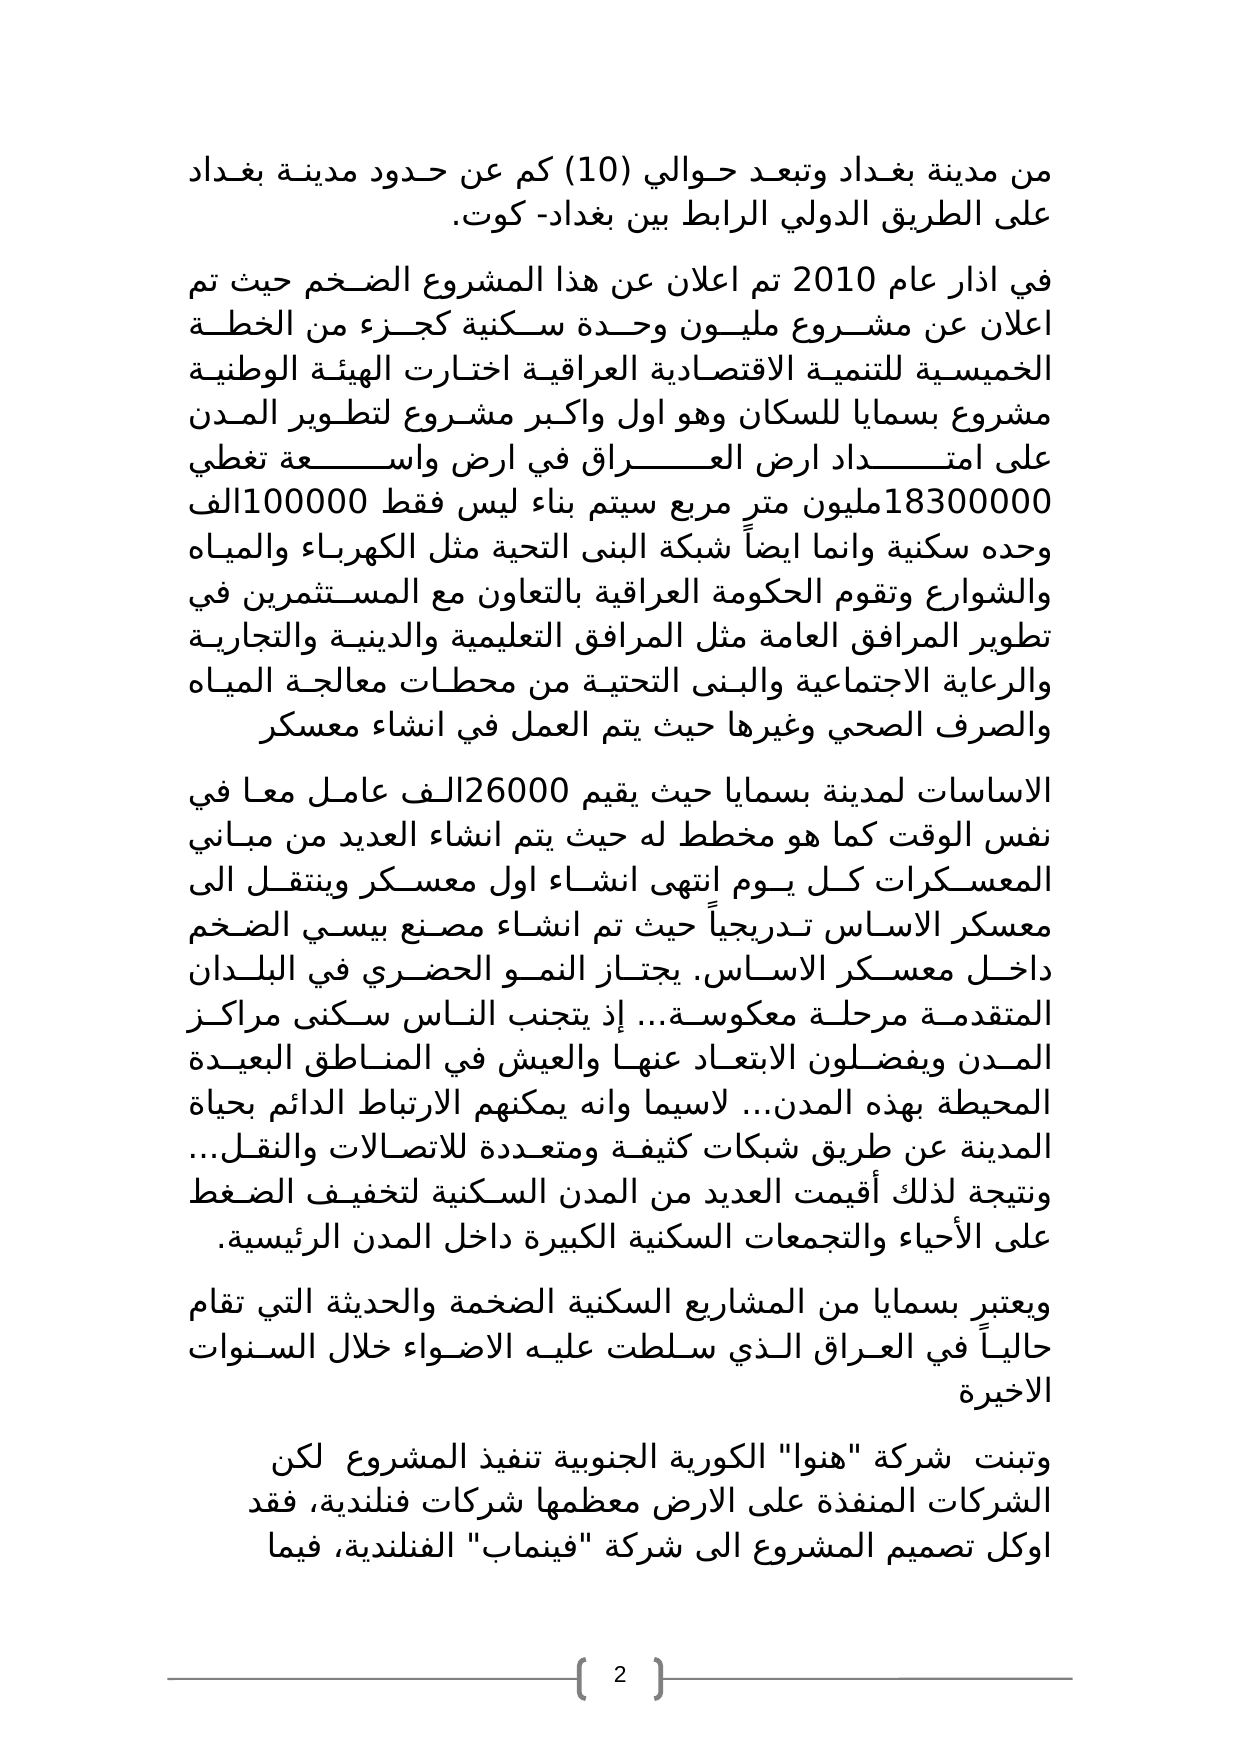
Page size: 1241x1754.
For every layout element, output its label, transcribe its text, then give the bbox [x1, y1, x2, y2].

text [187, 1437, 1053, 1565]
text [187, 150, 1053, 233]
text في اذار عام 2010 تم اعلان عن هذا المشروع الضخم حيث تم اعلان عن مشروع مليون وحدة سكنية كجزء من الخطة الخميسية للتنمية الاقتصادية العراقية اختارت الهيئة الوطنية مشروع بسمايا للسكان وهو اول واكبر مشروع لتطوير المدن على امتداد ارض العراق في ارض واسعة تغطي 18300000مليون متر مربع سيتم بناء ليس فقط 100000الف وحده سكنية وانما ايضاً شبكة البنى التحية مثل الكهرباء والمياه والشوارع وتقوم الحكومة العراقية بالتعاون مع المستثمرين في تطوير المرافق العامة مثل المرافق التعليمية والدينية والتجارية والرعاية الاجتماعية والبنى التحتية من محطات معالجة المياه والصرف الصحي وغيرها حيث يتم العمل في انشاء معسكر [187, 260, 1053, 745]
text الاساسات لمدينة بسمايا حيث يقيم 26000الف عامل معا في نفس الوقت كما هو مخطط له حيث يتم انشاء العديد من مباني المعسكرات كل يوم انتهى انشاء اول معسكر وينتقل الى معسكر الاساس تدريجياً حيث تم انشاء مصنع بيسي الضخم داخل معسكر الاساس. يجتاز النمو الحضري في البلدان المتقدمة مرحلة معكوسة... إذ يتجنب الناس سكنى مراكز المدن ويفضلون الابتعاد عنها والعيش في المناطق البعيدة المحيطة بهذه المدن... لاسيما وانه يمكنهم الارتباط الدائم بحياة المدينة عن طريق شبكات كثيفة ومتعددة للاتصالات والنقل... ونتيجة لذلك أقيمت العديد من المدن السكنية لتخفيف الضغط على الأحياء والتجمعات السكنية الكبيرة داخل المدن الرئيسية. [187, 771, 1053, 1256]
text ويعتبر بسمايا من المشاريع السكنية الضخمة والحديثة التي تقام حالياً في العراق الذي سلطت عليه الاضواء خلال السنوات الاخيرة [187, 1282, 1053, 1411]
